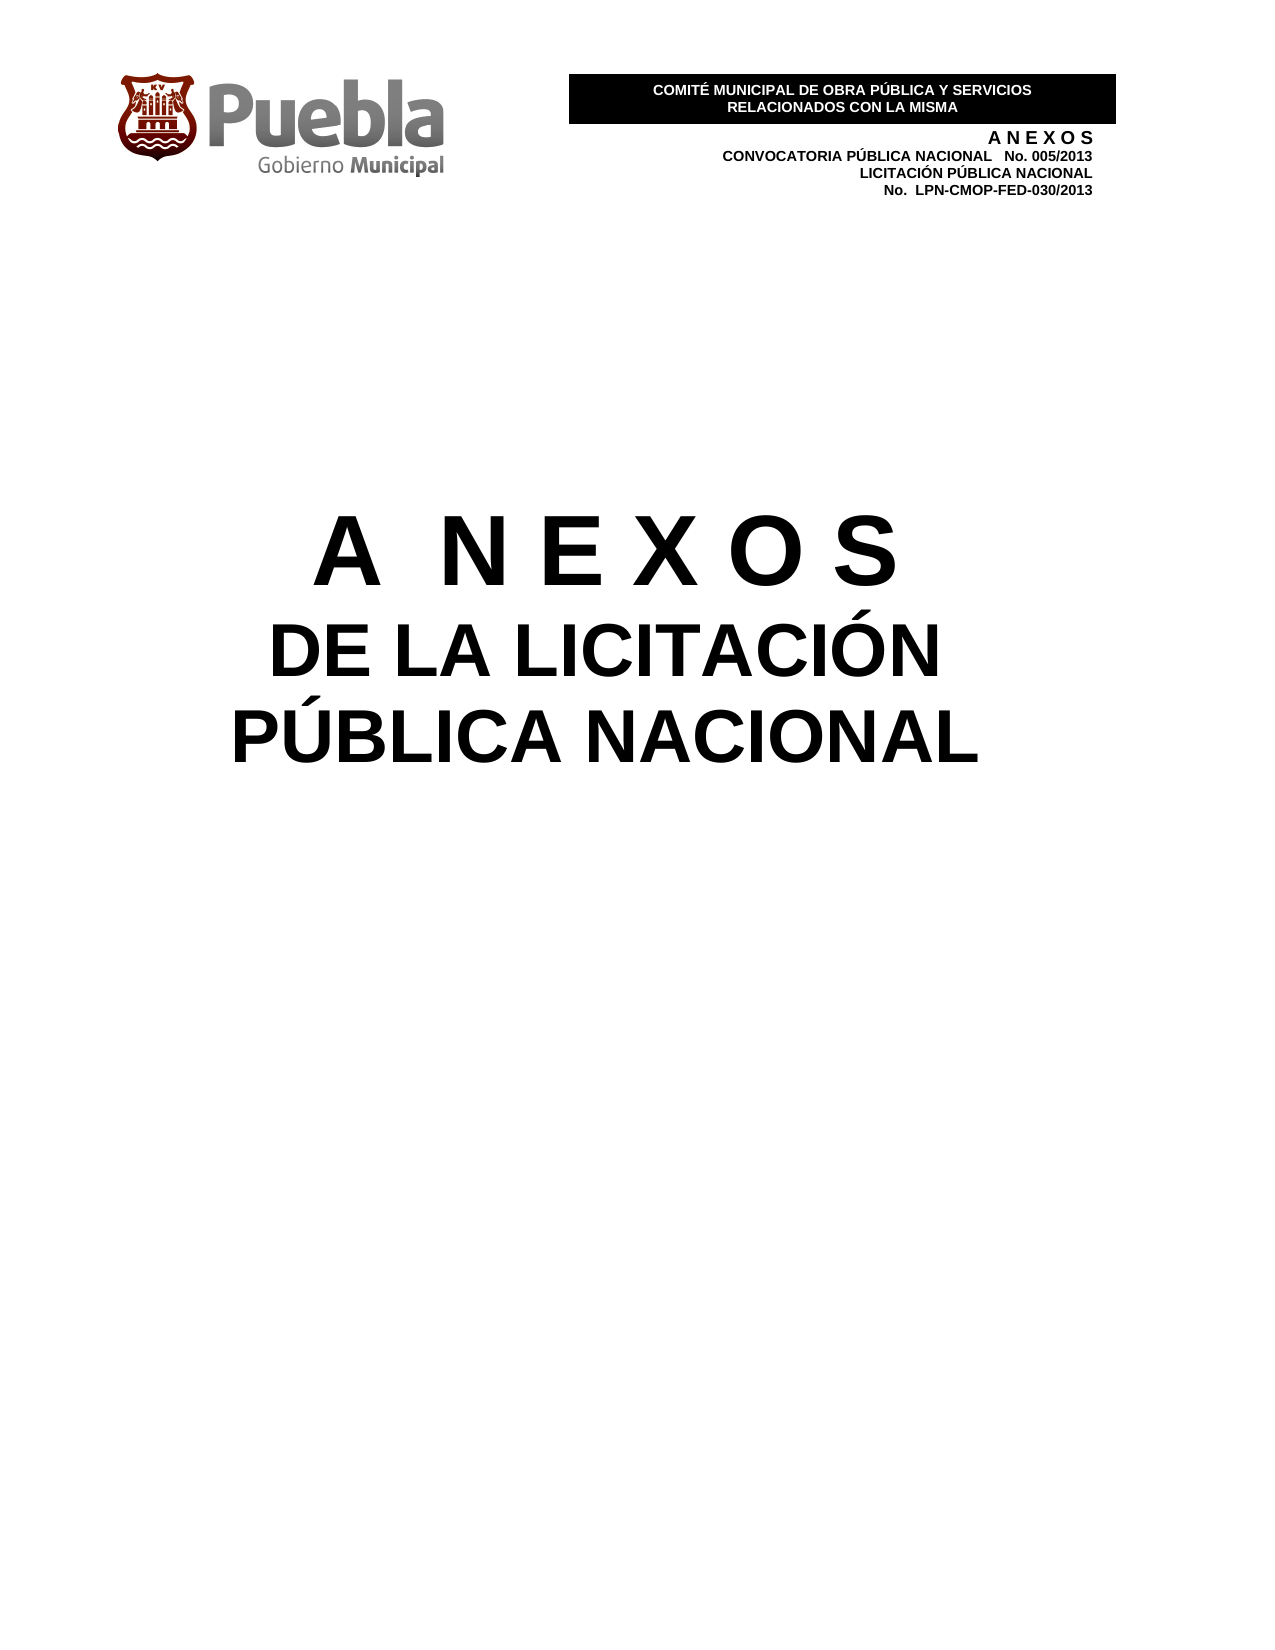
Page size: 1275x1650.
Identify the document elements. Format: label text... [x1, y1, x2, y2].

text DE LA LICITACIÓN PÚBLICA NACIONAL [118, 606, 1092, 779]
picture [118, 73, 444, 177]
text A N E X O S [118, 491, 1092, 606]
